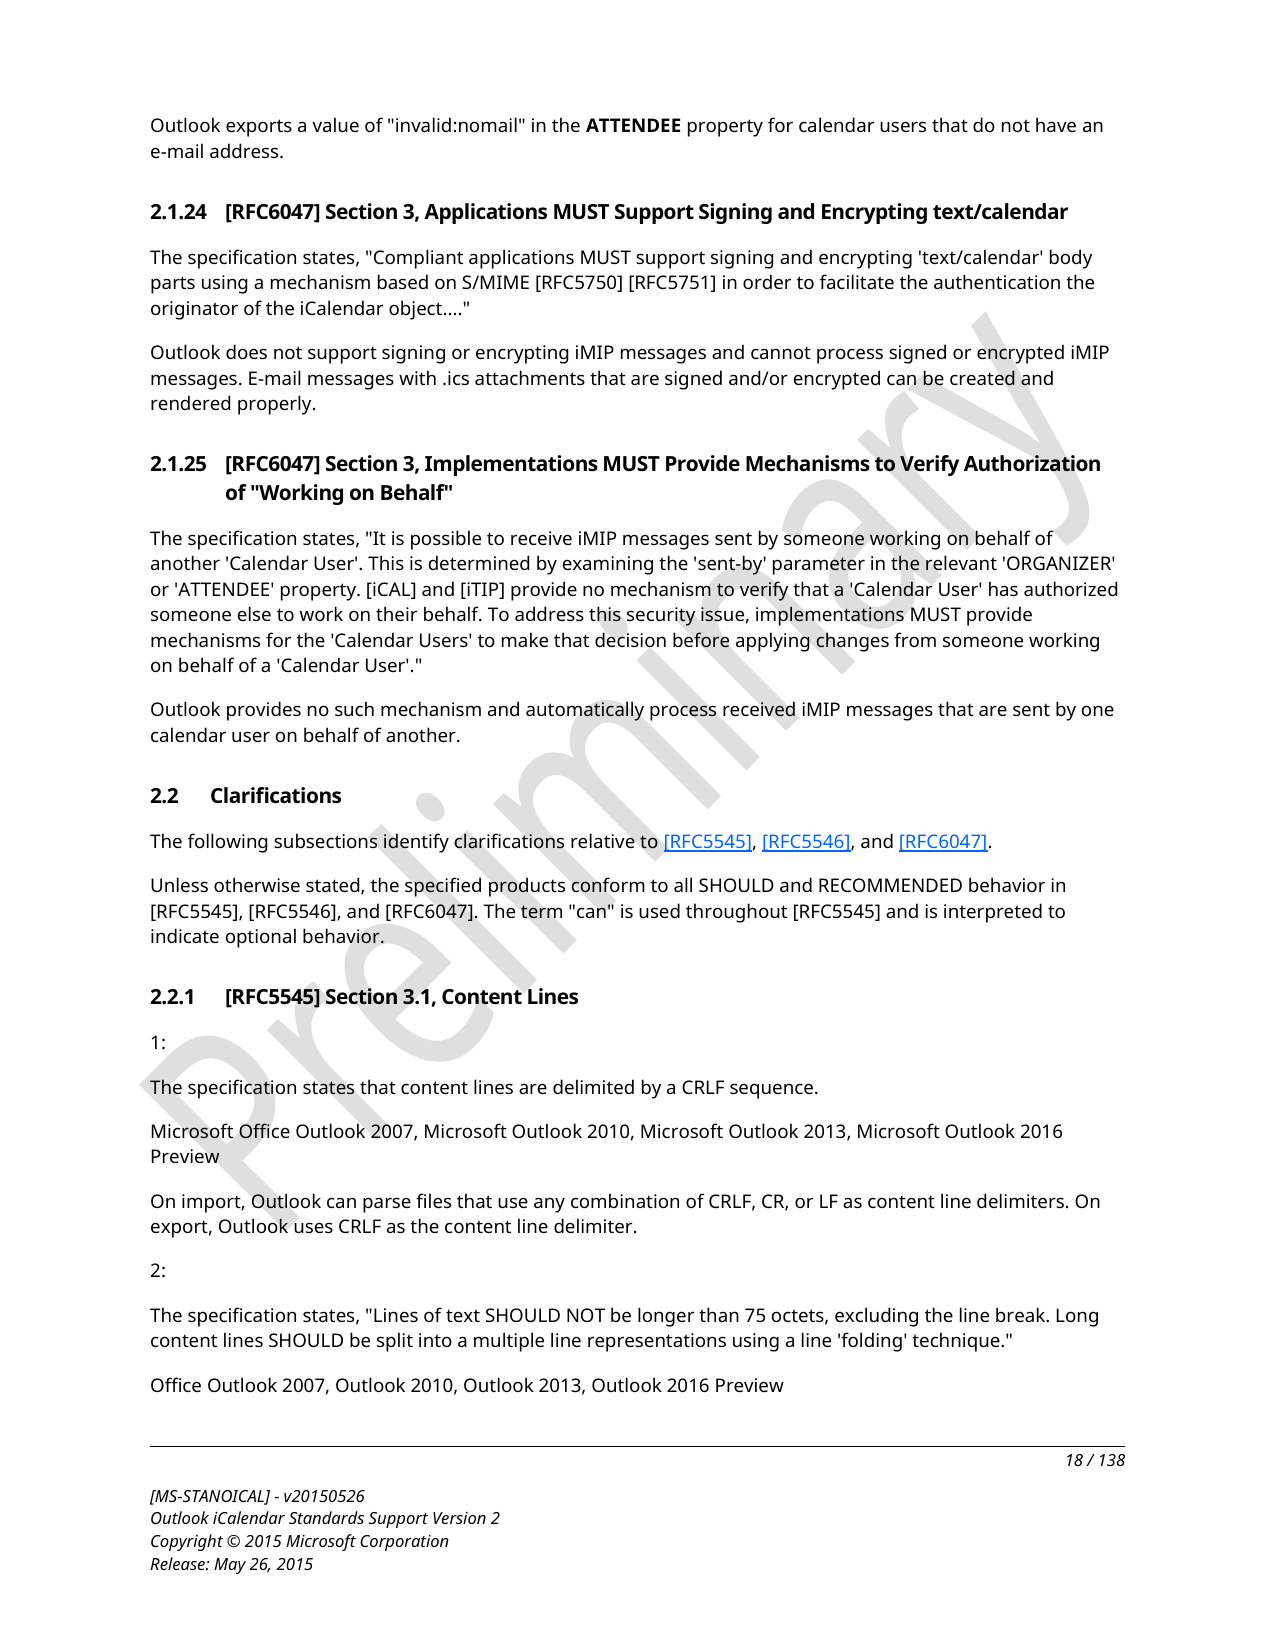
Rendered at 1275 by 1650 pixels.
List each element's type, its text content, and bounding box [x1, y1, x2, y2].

subtitle [RFC6047] Section 3, Applications MUST Support Signing and Encrypting text/calendar [150, 197, 1125, 225]
text V0002: [150, 1258, 1125, 1283]
text The specification states, "Lines of text SHOULD NOT be longer than 75 octets, excluding the line break. Long content lines SHOULD be split into a multiple line representations using a line 'folding' technique." [150, 1302, 1125, 1353]
text Outlook provides no such mechanism and automatically process received iMIP messages that are sent by one calendar user on behalf of another. [150, 697, 1125, 748]
text The specification states, "Compliant applications MUST support signing and encrypting 'text/calendar' body parts using a mechanism based on S/MIME [RFC5750] [RFC5751] in order to facilitate the authentication the originator of the iCalendar object...." [150, 244, 1125, 321]
subtitle [RFC6047] Section 3, Implementations MUST Provide Mechanisms to Verify Authorization of "Working on Behalf" [150, 449, 1125, 506]
text Unless otherwise stated, the specified products conform to all SHOULD and RECOMMENDED behavior in [RFC5545], [RFC5546], and [RFC6047]. The term "can" is used throughout [RFC5545] and is interpreted to indicate optional behavior. [150, 873, 1125, 949]
text V0001: [150, 1030, 1125, 1055]
text The specification states that content lines are delimited by a CRLF sequence. [150, 1074, 1125, 1099]
text Outlook does not support signing or encrypting iMIP messages and cannot process signed or encrypted iMIP messages. E-mail messages with .ics attachments that are signed and/or encrypted can be created and rendered properly. [150, 339, 1125, 416]
text The following subsections identify clarifications relative to [RFC5545], [RFC5546], and [RFC6047]. [150, 828, 1125, 854]
subtitle [RFC5545] Section 3.1, Content Lines [150, 982, 1125, 1011]
text Outlook exports a value of "invalid:nomail" in the ATTENDEE property for calendar users that do not have an e-mail address. [150, 112, 1125, 163]
text On import, Outlook can parse files that use any combination of CRLF, CR, or LF as content line delimiters. On export, Outlook uses CRLF as the content line delimiter. [150, 1188, 1125, 1239]
subtitle Clarifications [150, 781, 1125, 809]
text The specification states, "It is possible to receive iMIP messages sent by someone working on behalf of another 'Calendar User'. This is determined by examining the 'sent-by' parameter in the relevant 'ORGANIZER' or 'ATTENDEE' property. [iCAL] and [iTIP] provide no mechanism to verify that a 'Calendar User' has authorized someone else to work on their behalf. To address this security issue, implementations MUST provide mechanisms for the 'Calendar Users' to make that decision before applying changes from someone working on behalf of a 'Calendar User'." [150, 525, 1125, 678]
text Microsoft Office Outlook 2007, Microsoft Outlook 2010, Microsoft Outlook 2013, Microsoft Outlook 2016 Preview [150, 1118, 1125, 1169]
text Office Outlook 2007, Outlook 2010, Outlook 2013, Outlook 2016 Preview [150, 1372, 1125, 1397]
